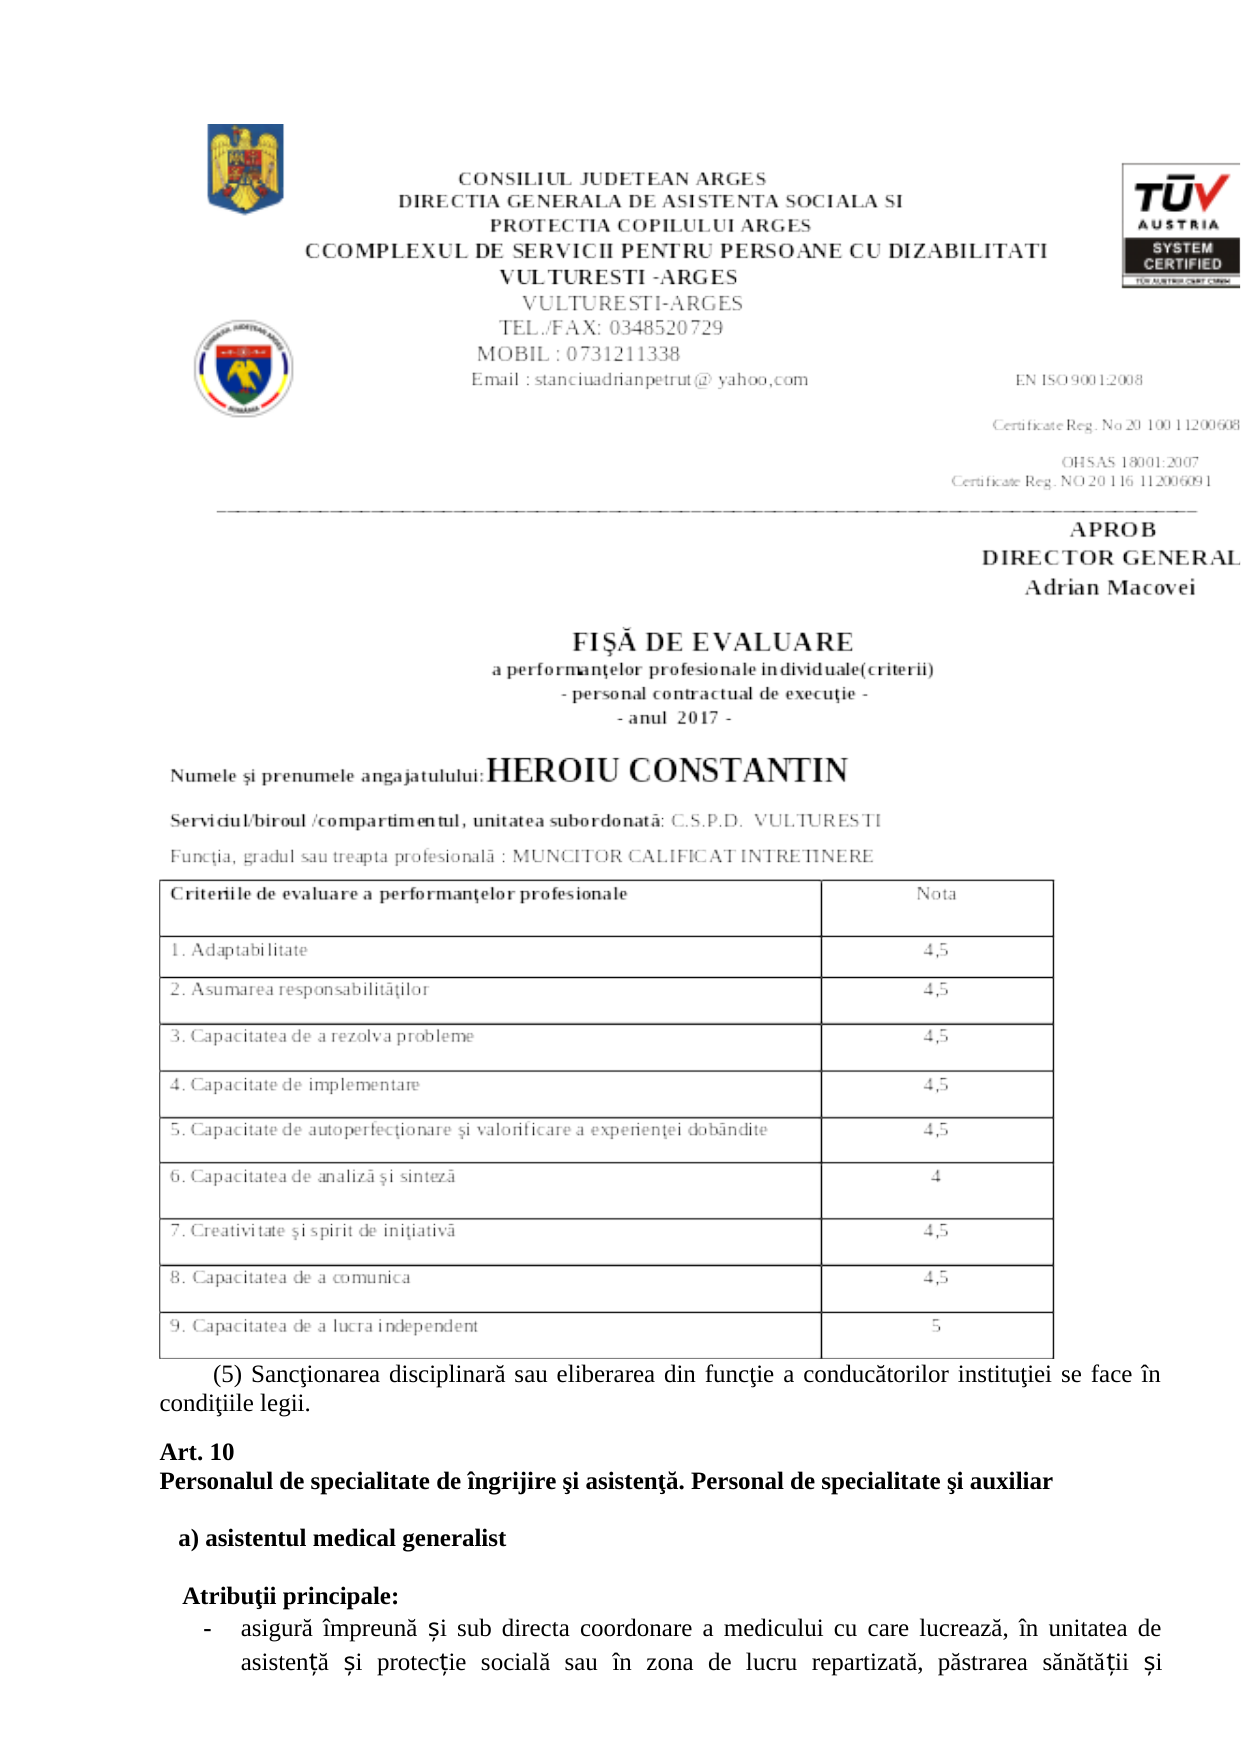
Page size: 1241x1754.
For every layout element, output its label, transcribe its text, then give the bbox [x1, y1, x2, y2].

text a) asistentul medical generalist [159, 1523, 1162, 1552]
list asigură împreună și sub directa coordonare a medicului cu care lucrează, în unitatea de asistență și protecție socială sau în zona de lucru repartizată, păstrarea sănătății și profilaxiei îmbolnăvirilor, educația pentru sănătate, redarea autonomiei bolnavilor, efectuarea tehnicilor și procedurilor aferente exercitării optime a actului medical; [203, 1610, 1162, 1678]
text Atribuţii principale: [159, 1581, 1162, 1610]
text Art. 10 Personalul de specialitate de îngrijire şi asistenţă. Personal de specialitate şi auxiliar [159, 1437, 1162, 1495]
text (5) Sancţionarea disciplinară sau eliberarea din funcţie a conducătorilor instituţiei se face în condiţiile legii. [159, 1359, 1162, 1416]
